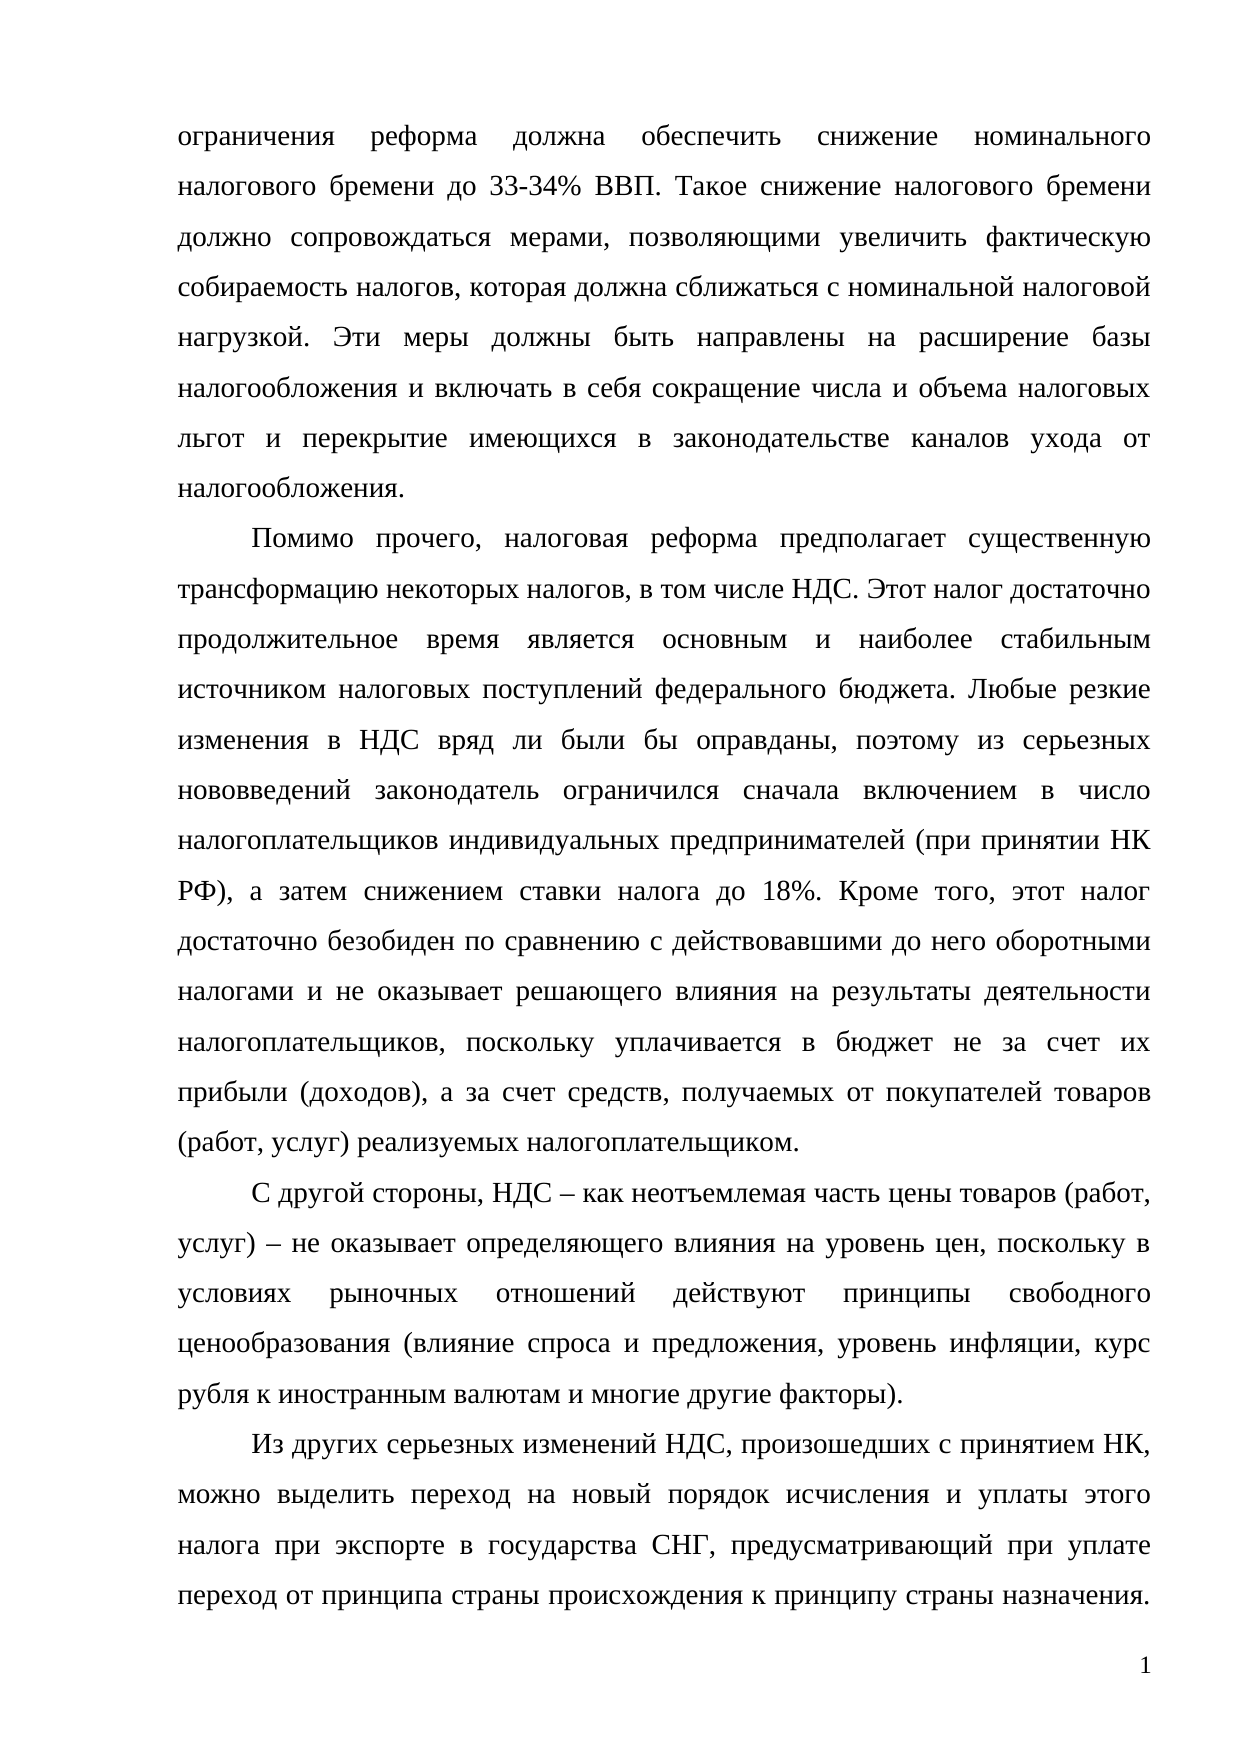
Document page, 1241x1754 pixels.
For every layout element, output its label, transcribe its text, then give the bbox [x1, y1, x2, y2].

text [177, 118, 1152, 504]
text С другой стороны, НДС – как неотъемлемая часть цены товаров (работ, услуг) – не оказывает определяющего влияния на уровень цен, поскольку в условиях рыночных отношений действуют принципы свободного ценообразования (влияние спроса и предложения, уровень инфляции, курс рубля к иностранным валютам и многие другие факторы). [177, 1175, 1152, 1409]
text Помимо прочего, налоговая реформа предполагает существенную трансформацию некоторых налогов, в том числе НДС. Этот налог достаточно продолжительное время является основным и наиболее стабильным источником налоговых поступлений федерального бюджета. Любые резкие изменения в НДС вряд ли были бы оправданы, поэтому из серьезных нововведений законодатель ограничился сначала включением в число налогоплательщиков индивидуальных предпринимателей (при принятии НК РФ), а затем снижением ставки налога до 18%. Кроме того, этот налог достаточно безобиден по сравнению с действовавшими до него оборотными налогами и не оказывает решающего влияния на результаты деятельности налогоплательщиков, поскольку уплачивается в бюджет не за счет их прибыли (доходов), а за счет средств, получаемых от покупателей товаров (работ, услуг) реализуемых налогоплательщиком. [177, 521, 1152, 1158]
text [177, 1426, 1152, 1611]
